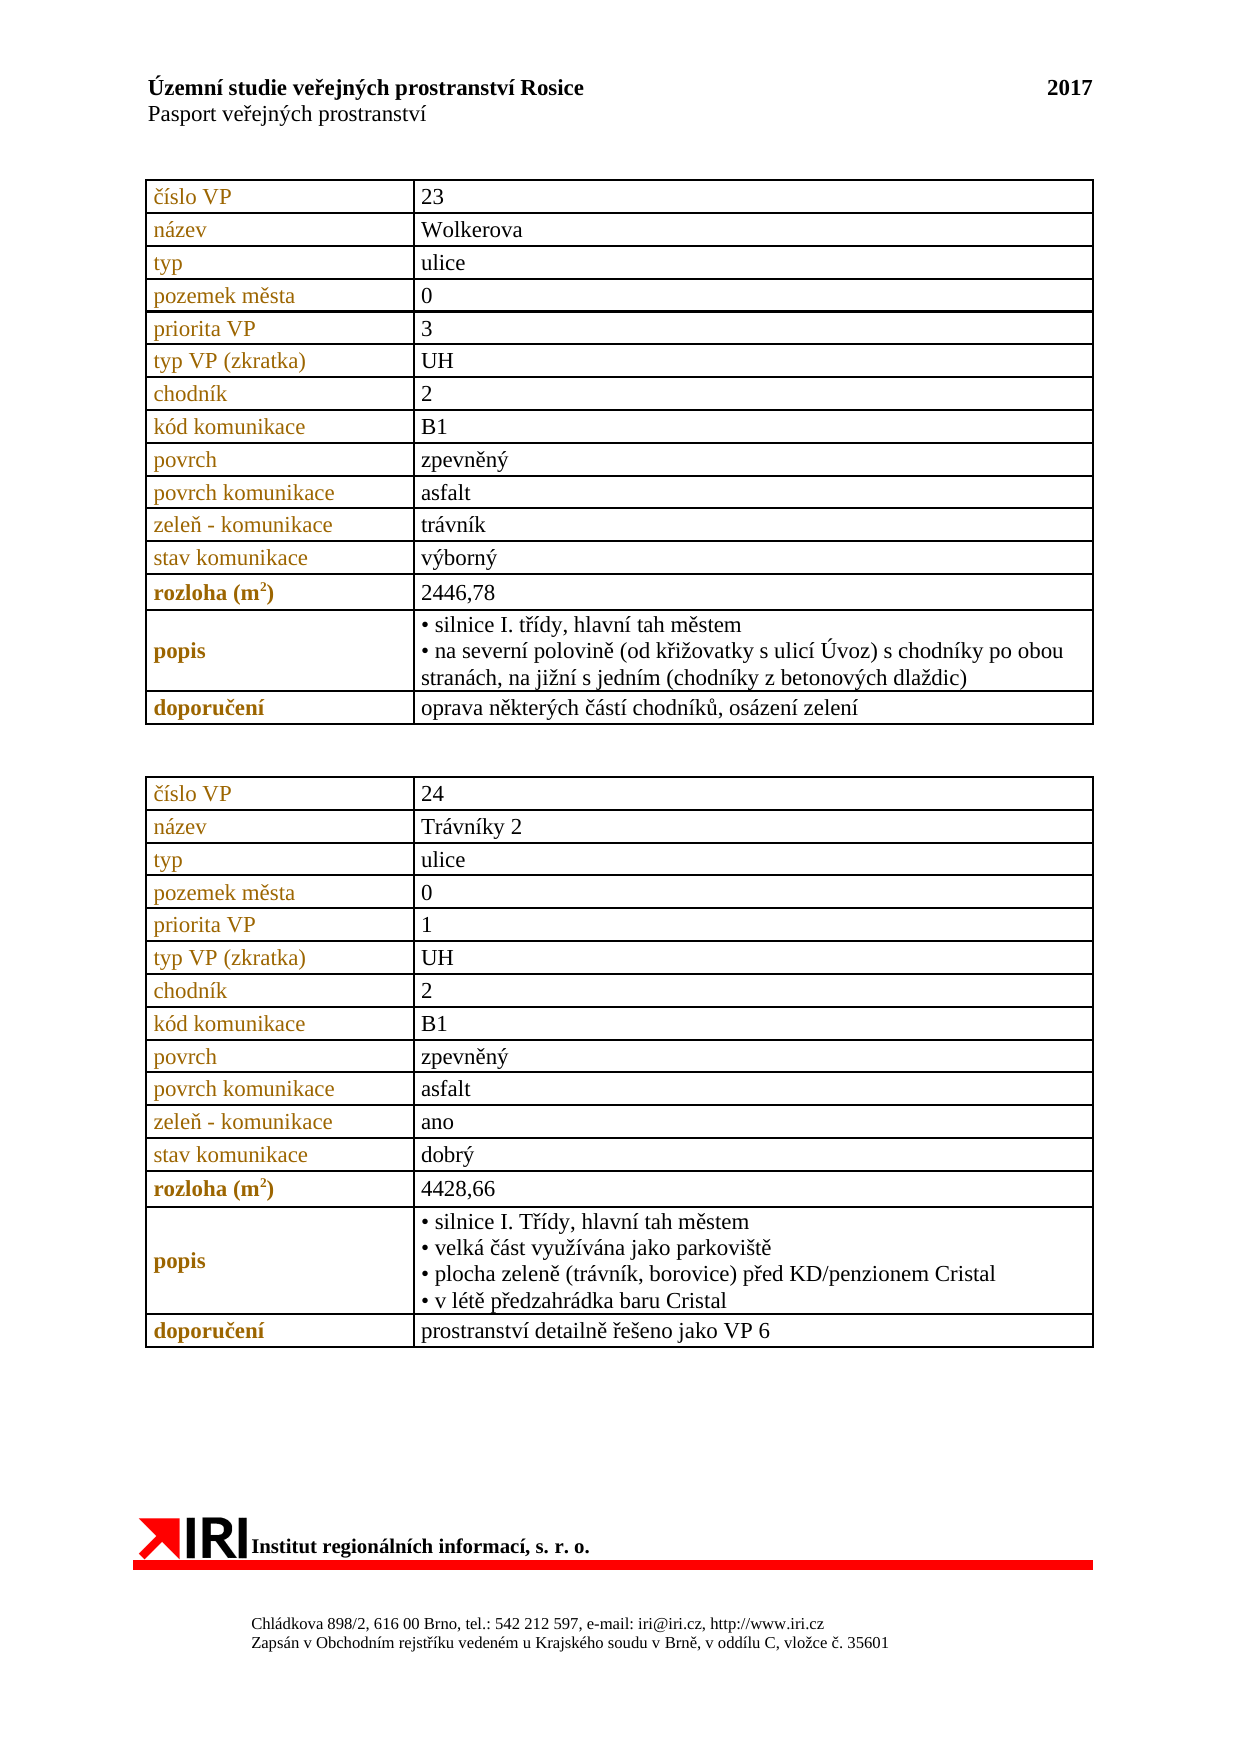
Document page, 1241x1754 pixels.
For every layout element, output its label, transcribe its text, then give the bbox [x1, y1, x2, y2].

table_cell 2446,78 [415, 575, 1092, 609]
table_cell ulice [415, 247, 1092, 278]
table_cell výborný [415, 542, 1092, 573]
table_cell • silnice I. třídy, hlavní tah městem • na severní polovině (od křižovatky s ulicí Úvoz) s chodníky po obou stranách, na jižní s jedním (chodníky z betonových dlaždic) [415, 611, 1092, 690]
table_cell priorita VP [147, 909, 413, 940]
table_cell povrch komunikace [147, 477, 413, 507]
table_cell popis [147, 1208, 413, 1313]
table_cell název [147, 811, 413, 842]
picture [136, 1516, 250, 1560]
table_cell ulice [415, 844, 1092, 874]
table_cell B1 [415, 411, 1092, 442]
table_cell pozemek města [147, 876, 413, 907]
table_cell Trávníky 2 [415, 811, 1092, 842]
table_cell 2 [415, 378, 1092, 409]
table_cell chodník [147, 975, 413, 1006]
table_cell 2 [415, 975, 1092, 1006]
table_cell 4428,66 [415, 1172, 1092, 1206]
table_cell 3 [415, 313, 1092, 343]
table_cell typ [147, 844, 413, 874]
table_cell stav komunikace [147, 1139, 413, 1170]
table_header 24 [415, 778, 1092, 809]
table_header číslo VP [147, 181, 413, 212]
table_cell typ [147, 247, 413, 278]
table_cell zpevněný [415, 1041, 1092, 1071]
table_header 23 [415, 181, 1092, 212]
table_cell • silnice I. Třídy, hlavní tah městem • velká část využívána jako parkoviště • plocha zeleně (trávník, borovice) před KD/penzionem Cristal • v létě předzahrádka baru Cristal [415, 1208, 1092, 1313]
table_cell zeleň - komunikace [147, 509, 413, 540]
table_cell 1 [415, 909, 1092, 940]
table_cell povrch [147, 444, 413, 474]
table_cell zpevněný [415, 444, 1092, 474]
table_cell UH [415, 345, 1092, 376]
table_cell 0 [415, 280, 1092, 310]
table_cell typ VP (zkratka) [147, 345, 413, 376]
table_cell chodník [147, 378, 413, 409]
table_cell priorita VP [147, 313, 413, 343]
table_cell povrch komunikace [147, 1073, 413, 1104]
table_cell typ VP (zkratka) [147, 942, 413, 973]
table_cell B1 [415, 1008, 1092, 1038]
table_cell Wolkerova [415, 214, 1092, 245]
table_cell oprava některých částí chodníků, osázení zelení [415, 692, 1092, 723]
table_header číslo VP [147, 778, 413, 809]
table_cell kód komunikace [147, 411, 413, 442]
table_cell ano [415, 1106, 1092, 1137]
table_cell UH [415, 942, 1092, 973]
table_cell stav komunikace [147, 542, 413, 573]
table_cell asfalt [415, 1073, 1092, 1104]
table_cell rozloha (m2) [147, 1172, 413, 1206]
table_cell doporučení [147, 692, 413, 723]
table_cell 0 [415, 876, 1092, 907]
table_cell zeleň - komunikace [147, 1106, 413, 1137]
table_cell dobrý [415, 1139, 1092, 1170]
table_cell povrch [147, 1041, 413, 1071]
table_cell kód komunikace [147, 1008, 413, 1038]
table_cell asfalt [415, 477, 1092, 507]
table_cell prostranství detailně řešeno jako VP 6 [415, 1315, 1092, 1346]
table_cell rozloha (m2) [147, 575, 413, 609]
table_cell pozemek města [147, 280, 413, 310]
table_cell trávník [415, 509, 1092, 540]
table_cell název [147, 214, 413, 245]
table_cell doporučení [147, 1315, 413, 1346]
table_cell popis [147, 611, 413, 690]
